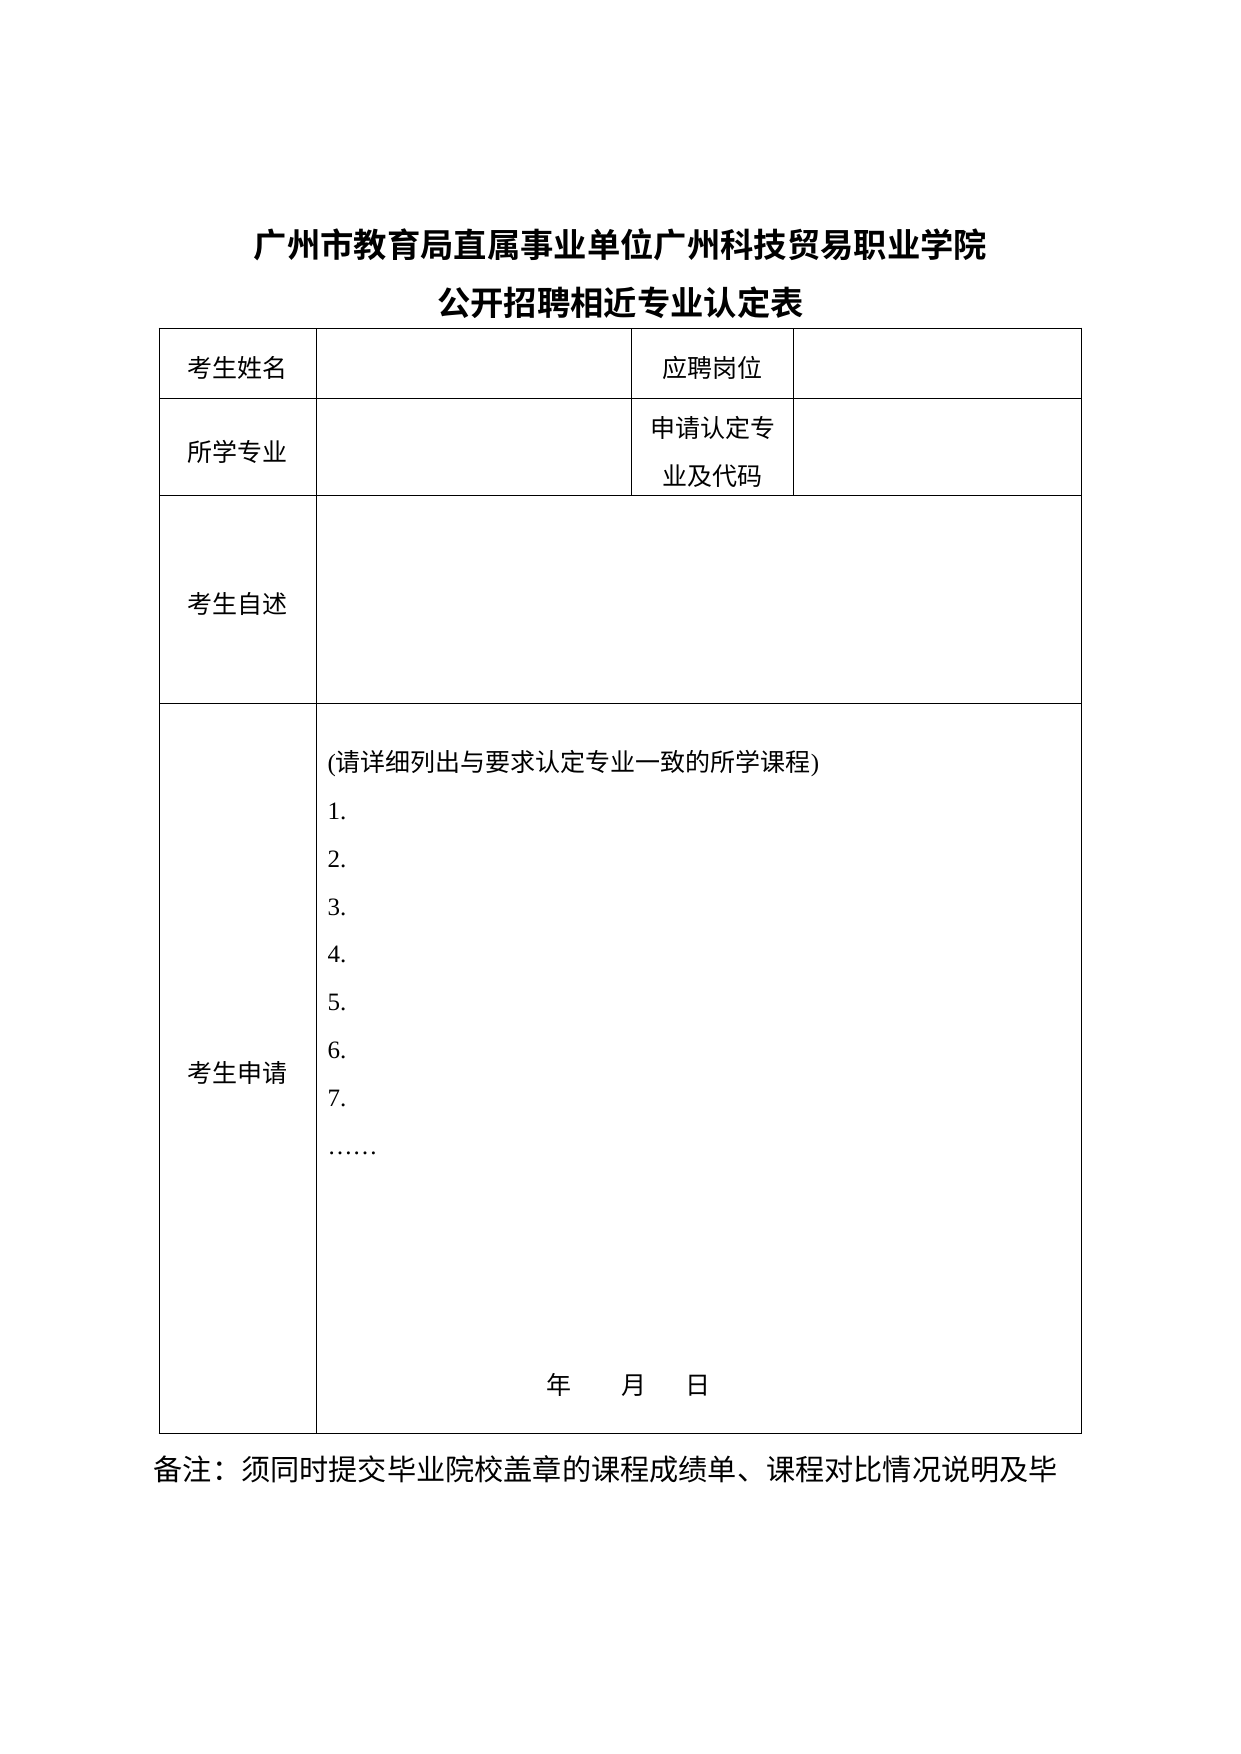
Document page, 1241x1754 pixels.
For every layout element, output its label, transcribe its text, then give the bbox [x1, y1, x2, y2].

table_cell [317, 496, 1081, 703]
text 公开招聘相近专业认定表 [153, 269, 1087, 327]
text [153, 1433, 1087, 1492]
table_cell [317, 399, 631, 494]
table_cell 申请认定专业及代码 [632, 399, 793, 494]
table_header [317, 329, 631, 398]
table_cell [794, 399, 1081, 494]
table_header [794, 329, 1081, 398]
text 广州市教育局直属事业单位广州科技贸易职业学院 [153, 211, 1087, 269]
table_cell (请详细列出与要求认定专业一致的所学课程) 1. 2. 3. 4. 5. 6. 7. …… 年 月 日 [317, 704, 1081, 1432]
table_cell 考生申请 [160, 704, 316, 1432]
table_header 应聘岗位 [632, 329, 793, 398]
table_cell 考生自述 [160, 496, 316, 703]
table_cell 所学专业 [160, 399, 316, 494]
table_header 考生姓名 [160, 329, 316, 398]
